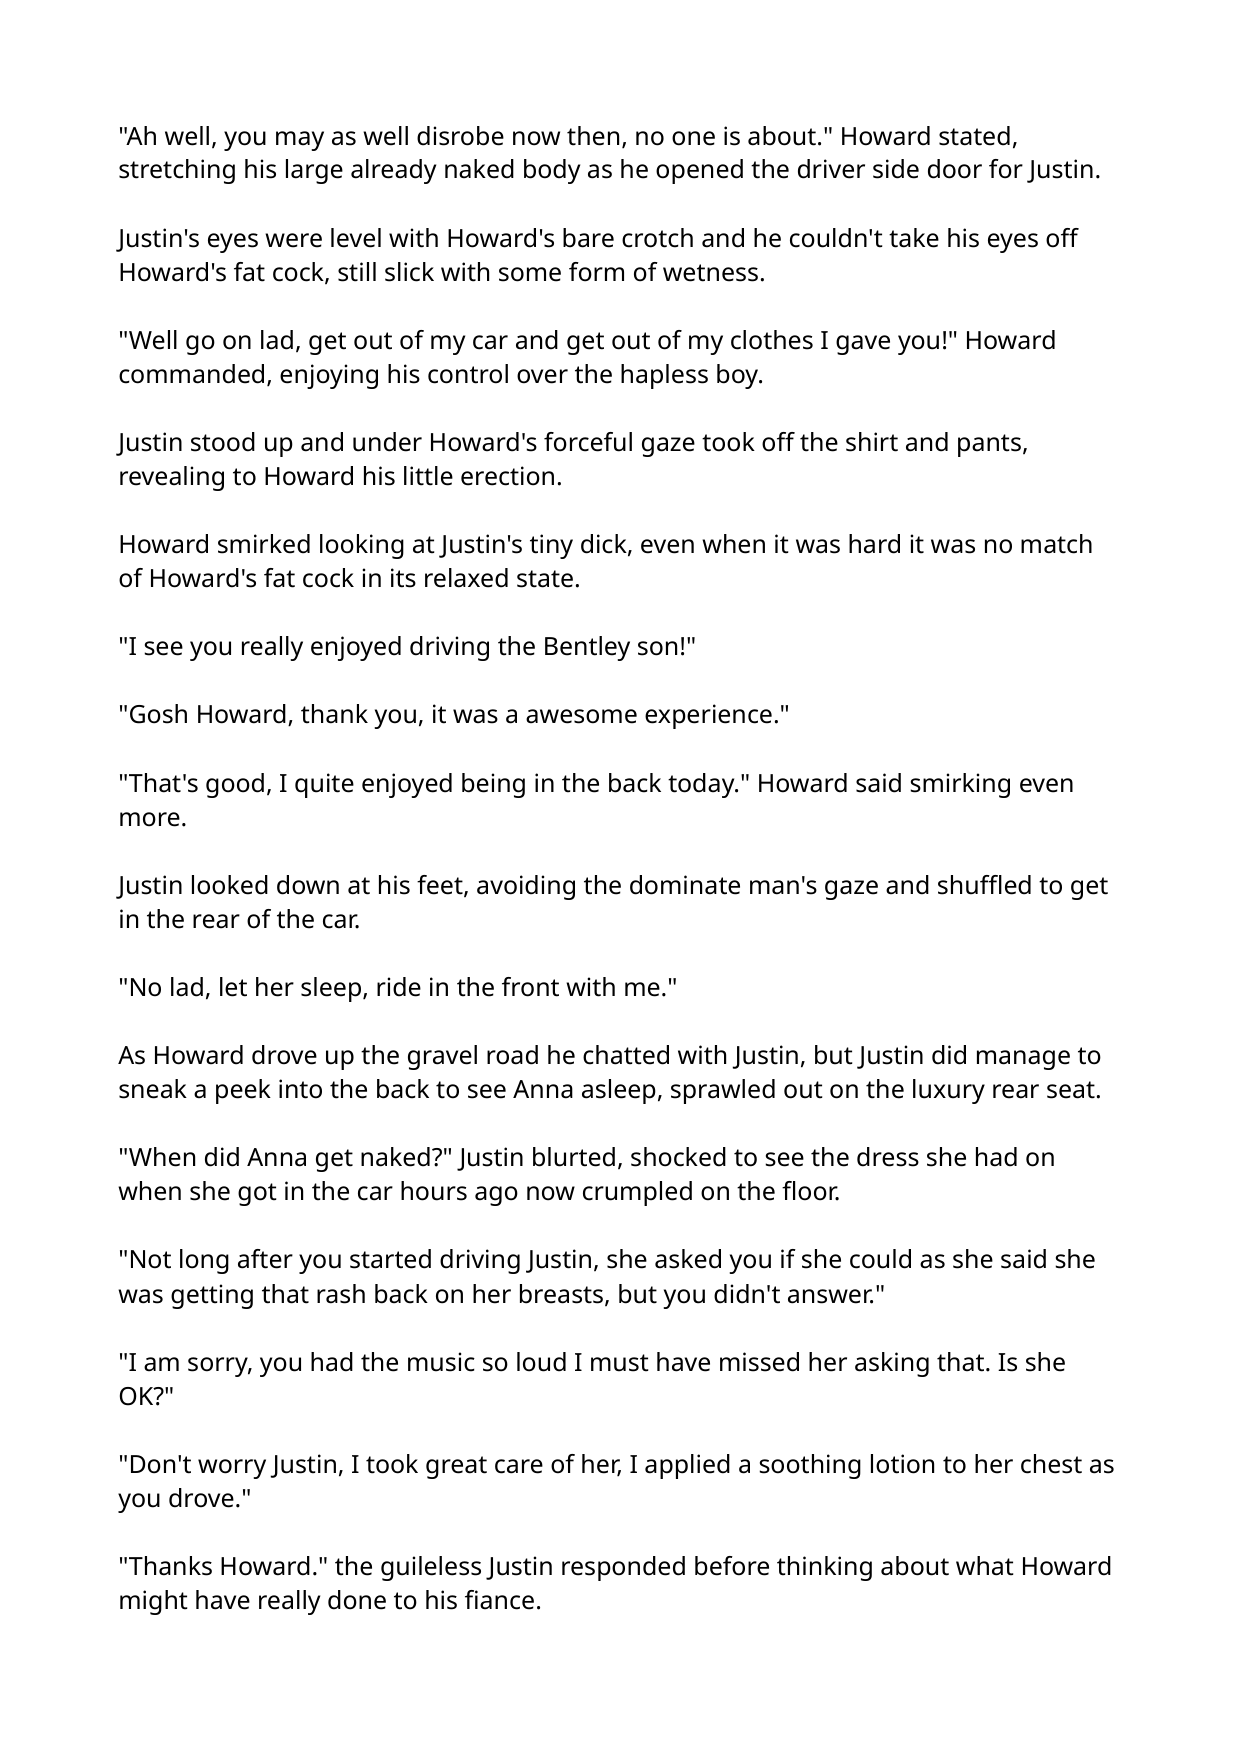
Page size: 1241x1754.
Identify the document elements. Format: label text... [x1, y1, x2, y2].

text "I am sorry, you had the music so loud I must have missed her asking that. Is she OK?" [118, 1344, 1122, 1412]
text "Thanks Howard." the guileless Justin responded before thinking about what Howard might have really done to his fiance. [118, 1549, 1122, 1617]
text "I see you really enjoyed driving the Bentley son!" [118, 629, 1122, 663]
text "Well go on lad, get out of my car and get out of my clothes I gave you!" Howard commanded, enjoying his control over the hapless boy. [118, 322, 1122, 391]
text "No lad, let her sleep, ride in the front with me." [118, 970, 1122, 1004]
text Howard smirked looking at Justin's tiny dick, even when it was hard it was no match of Howard's fat cock in its relaxed state. [118, 527, 1122, 595]
text "Not long after you started driving Justin, she asked you if she could as she said she was getting that rash back on her breasts, but you didn't answer." [118, 1242, 1122, 1310]
text "When did Anna get naked?" Justin blurted, shocked to see the dress she had on when she got in the car hours ago now crumpled on the floor. [118, 1140, 1122, 1208]
text "Gosh Howard, thank you, it was a awesome experience." [118, 697, 1122, 731]
text "Don't worry Justin, I took great care of her, I applied a soothing lotion to her chest as you drove." [118, 1447, 1122, 1515]
text Justin looked down at his feet, avoiding the dominate man's gaze and shuffled to get in the rear of the car. [118, 867, 1122, 936]
text Justin stood up and under Howard's forceful gaze took off the shirt and pants, revealing to Howard his little erection. [118, 425, 1122, 493]
text Justin's eyes were level with Howard's bare crotch and he couldn't take his eyes off Howard's fat cock, still slick with some form of wetness. [118, 220, 1122, 288]
text "That's good, I quite enjoyed being in the back today." Howard said smirking even more. [118, 765, 1122, 833]
text As Howard drove up the gravel road he chatted with Justin, but Justin did manage to sneak a peek into the back to see Anna asleep, sprawled out on the luxury rear seat. [118, 1038, 1122, 1106]
text "Ah well, you may as well disrobe now then, no one is about." Howard stated, stretching his large already naked body as he opened the driver side door for Justin. [118, 118, 1122, 186]
